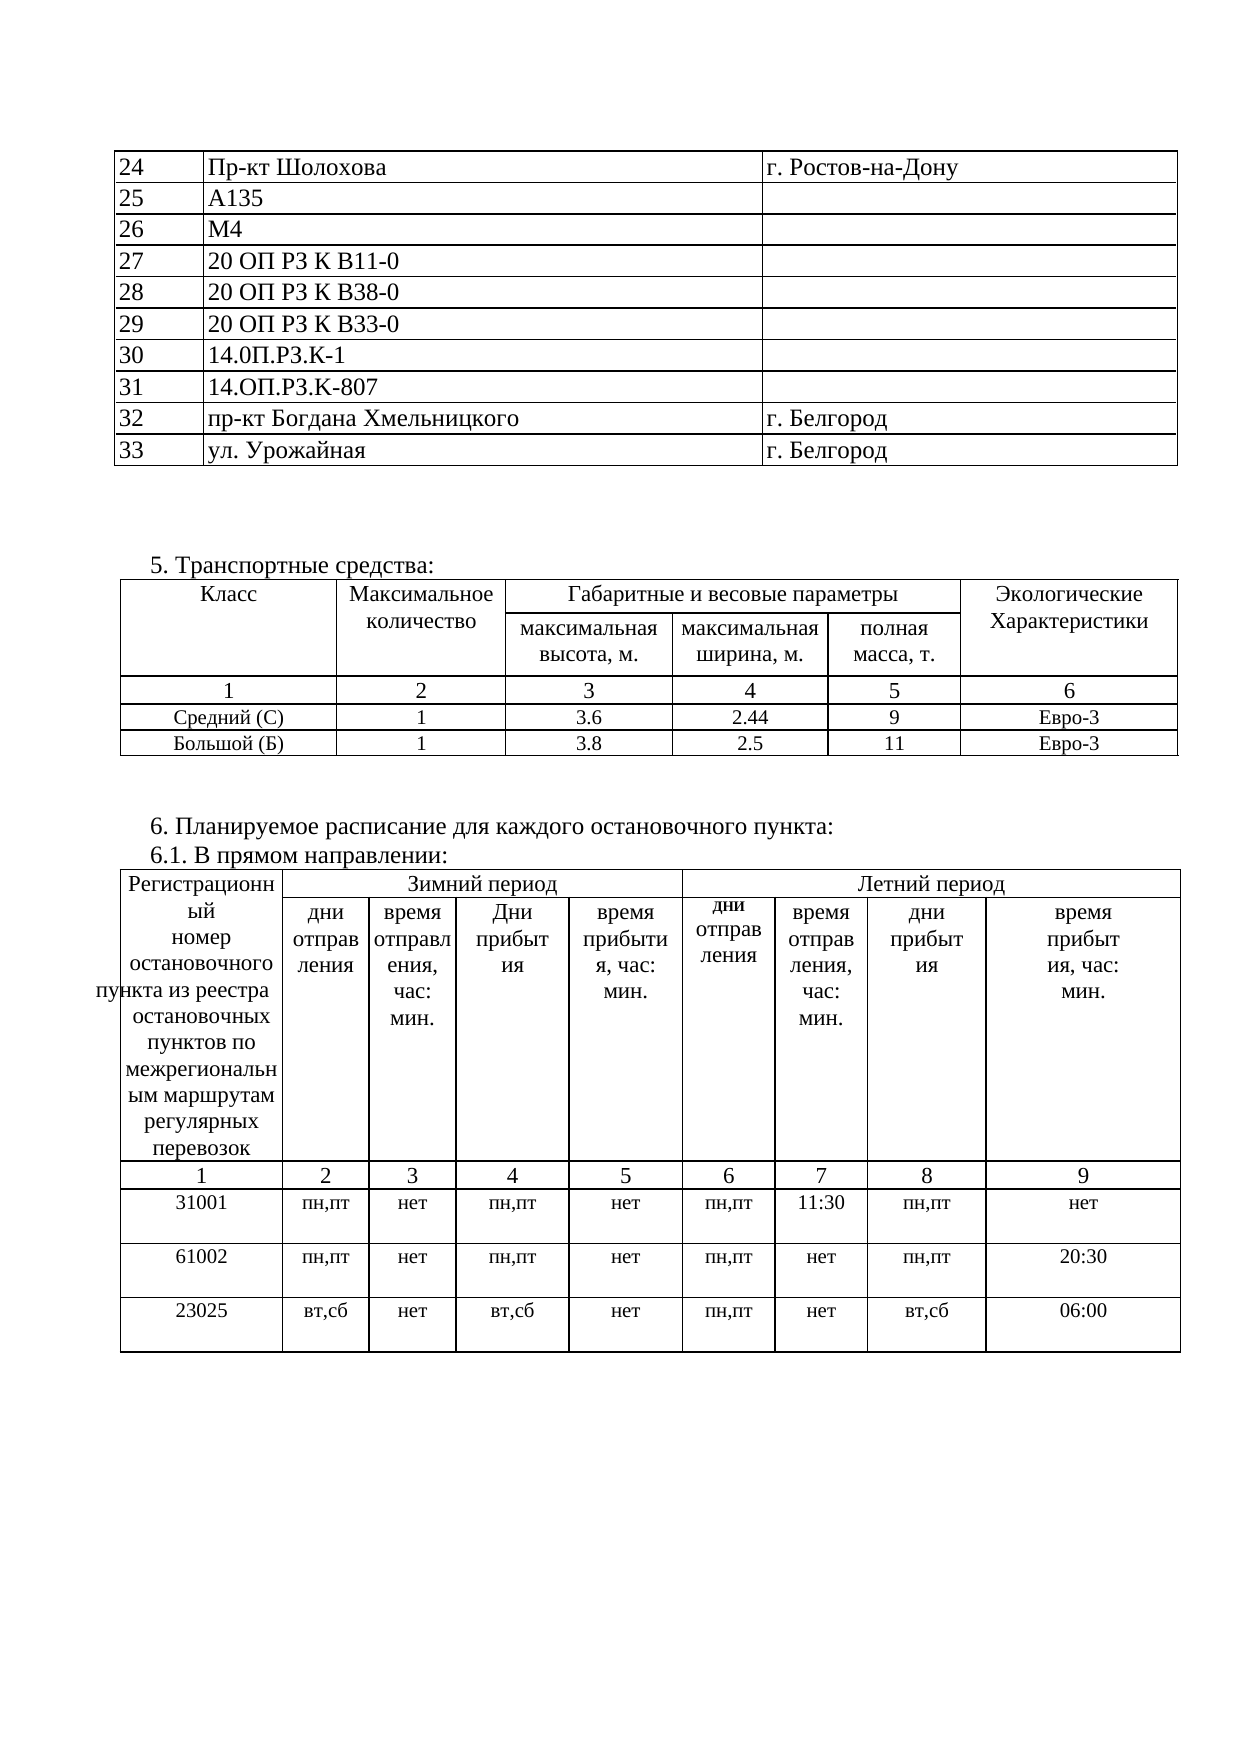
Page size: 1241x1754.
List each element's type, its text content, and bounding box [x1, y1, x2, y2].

text 5. Транспортные средства: [150, 550, 1090, 579]
table_cell [763, 370, 1177, 402]
table_cell нет [370, 1298, 455, 1351]
table_cell дни прибыт ия [868, 898, 985, 1160]
table_cell 23025 [121, 1298, 282, 1351]
table_cell A135 [204, 183, 762, 213]
table_cell пр-кт Богдана Хмельницкого [204, 403, 762, 433]
table_cell М4 [204, 215, 762, 244]
table_cell пн,пт [457, 1244, 568, 1297]
table_cell 20 ОП РЗ К В33-0 [204, 309, 762, 339]
table_cell 2.44 [673, 705, 827, 729]
table_cell ул. Урожайная [204, 435, 762, 464]
table_cell 14.0П.РЗ.К-1 [204, 340, 762, 370]
table_cell 2.5 [673, 731, 827, 754]
table_cell 2 [283, 1162, 368, 1188]
table_cell 3.6 [506, 705, 672, 729]
text 6.1. В прямом направлении: [150, 840, 1090, 869]
table_cell г. Белгород [763, 433, 1177, 464]
table_cell максимальная высота, м. [506, 614, 672, 675]
table_cell Пр-кт Шолохова [204, 152, 762, 181]
table_cell время прибыт ия, час: мин. [987, 898, 1180, 1160]
table_cell [763, 213, 1177, 244]
table_cell 31001 [121, 1190, 282, 1242]
table_cell пн,пт [457, 1190, 568, 1242]
table_cell 11:30 [776, 1190, 867, 1242]
table_cell время прибыти я, час: мин. [570, 898, 682, 1160]
table_cell пн,пт [868, 1190, 985, 1242]
table_cell 33 [115, 434, 203, 464]
table_header Класс [121, 580, 336, 675]
table_cell 7 [776, 1162, 867, 1188]
table_cell Большой (Б) [121, 731, 336, 754]
table_cell дни отправ ления [283, 898, 368, 1160]
table_cell 14.ОП.РЗ.K-807 [204, 372, 762, 402]
table_cell пн,пт [283, 1244, 368, 1297]
table_cell 5 [570, 1162, 682, 1188]
table_cell ДНИ отправ ления [683, 898, 774, 1160]
table_cell 9 [987, 1162, 1180, 1188]
table_header Экологические Характеристики [961, 580, 1177, 675]
table_cell 31 [115, 371, 203, 402]
table_cell вт,сб [283, 1298, 368, 1351]
table_cell 9 [829, 705, 960, 729]
table_cell Евро-3 [961, 705, 1177, 729]
table_cell пн,пт [868, 1244, 985, 1297]
table_cell 28 [115, 277, 203, 307]
table_cell [763, 339, 1177, 370]
table_cell пн,пт [283, 1190, 368, 1242]
table_header Габаритные и весовые параметры [506, 580, 960, 612]
table_cell 27 [115, 245, 203, 276]
table_cell 26 [115, 214, 203, 244]
table_cell вт,сб [457, 1298, 568, 1351]
table_cell 5 [829, 677, 960, 703]
table_cell 1 [121, 1162, 282, 1188]
table_cell 06:00 [987, 1298, 1180, 1351]
table_cell вт,сб [868, 1298, 985, 1351]
table_cell нет [570, 1298, 682, 1351]
table_cell 6 [961, 677, 1177, 703]
table_cell Дни прибыт ия [457, 898, 568, 1160]
table_cell 2 [337, 677, 505, 703]
table_cell полная масса, т. [829, 614, 960, 675]
table_cell 20 ОП РЗ К В38-0 [204, 277, 762, 307]
table_cell 1 [121, 677, 336, 703]
table_cell 61002 [121, 1244, 282, 1297]
table_header Летний период [683, 870, 1180, 897]
table_cell г. Белгород [763, 402, 1177, 433]
table_cell 1 [337, 705, 505, 729]
table_cell [763, 307, 1177, 339]
table_cell 30 [115, 340, 203, 370]
table_cell время отправ ления, час: мин. [776, 898, 867, 1160]
table_cell пн,пт [683, 1190, 774, 1242]
table_cell пн,пт [683, 1244, 774, 1297]
table_cell 20 ОП РЗ К В11-0 [204, 246, 762, 276]
table_cell [763, 244, 1177, 276]
table_cell нет [370, 1190, 455, 1242]
table_cell 20:30 [987, 1244, 1180, 1297]
table_cell максимальная ширина, м. [673, 614, 827, 675]
table_cell [763, 181, 1177, 213]
table_cell 11 [829, 731, 960, 754]
table_cell 4 [673, 677, 827, 703]
table_cell 3 [370, 1162, 455, 1188]
table_cell нет [370, 1244, 455, 1297]
table_cell г. Ростов-на-Дону [763, 152, 1177, 181]
table_cell 3.8 [506, 731, 672, 754]
table_header Зимний период [283, 870, 682, 897]
table_cell 32 [115, 403, 203, 433]
table_cell 6 [683, 1162, 774, 1188]
text 6. Планируемое расписание для каждого остановочного пункта: [150, 811, 1090, 840]
table_cell 4 [457, 1162, 568, 1188]
table_cell нет [987, 1190, 1180, 1242]
table_cell 3 [506, 677, 672, 703]
table_cell [763, 276, 1177, 307]
table_header Регистрационный номер остановочного пункта из реестра остановочных пунктов по межрегиональным маршрутам регулярных перевозок [121, 870, 282, 1160]
table_cell Средний (С) [121, 705, 336, 729]
table_cell 25 [115, 183, 203, 213]
table_cell нет [776, 1244, 867, 1297]
table_cell пн,пт [683, 1298, 774, 1351]
table_cell нет [570, 1244, 682, 1297]
table_cell 8 [868, 1162, 985, 1188]
table_cell 1 [337, 731, 505, 754]
table_cell 24 [115, 152, 203, 181]
table_cell 29 [115, 308, 203, 339]
table_cell Евро-3 [961, 731, 1177, 754]
table_cell время отправл ения, час: мин. [370, 898, 455, 1160]
table_header Максимальное количество [337, 580, 505, 675]
table_cell нет [570, 1190, 682, 1242]
table_cell нет [776, 1298, 867, 1351]
